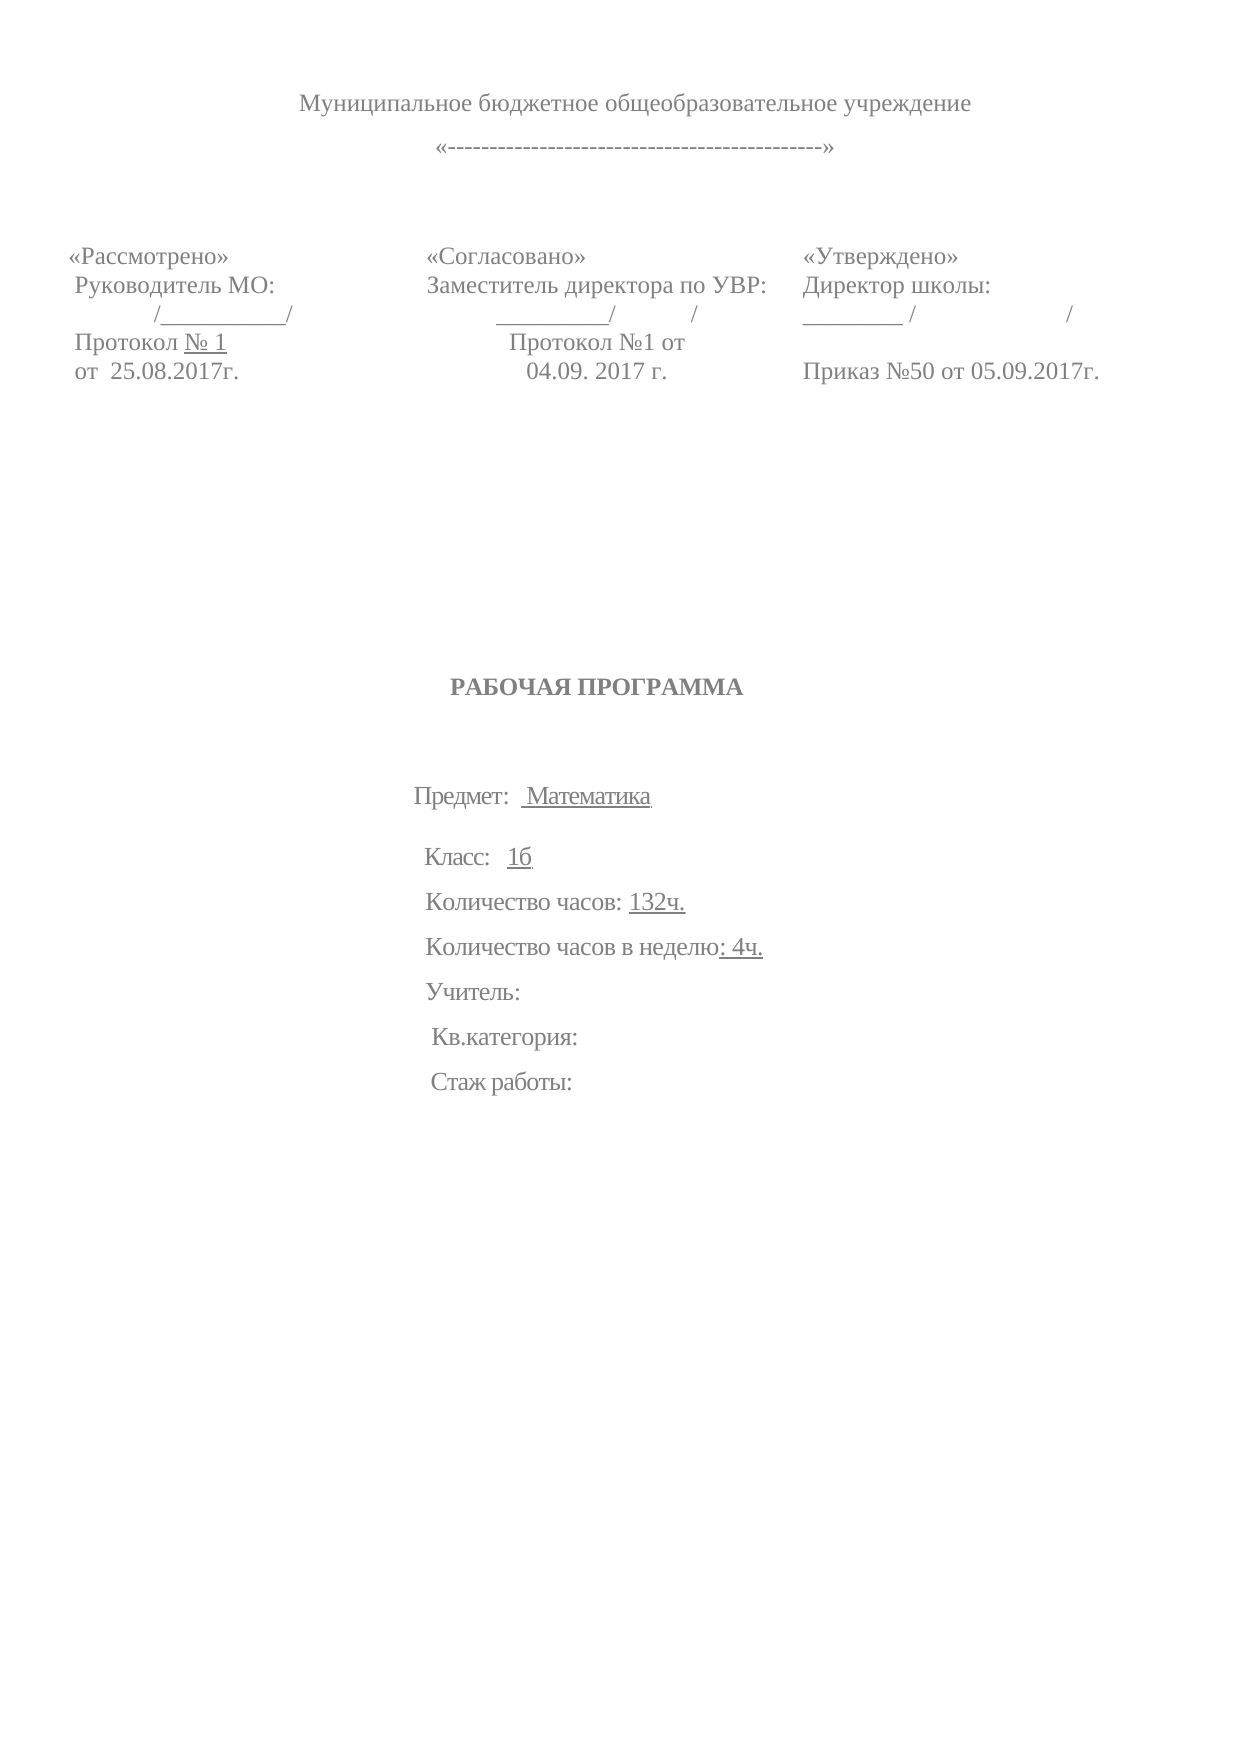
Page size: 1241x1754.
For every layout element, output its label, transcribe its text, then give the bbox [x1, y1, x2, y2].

text «---------------------------------------------» [118, 131, 1152, 160]
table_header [44, 241, 402, 1621]
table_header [402, 241, 791, 1621]
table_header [791, 241, 1194, 1621]
text Муниципальное бюджетное общеобразовательное учреждение [118, 88, 1152, 117]
